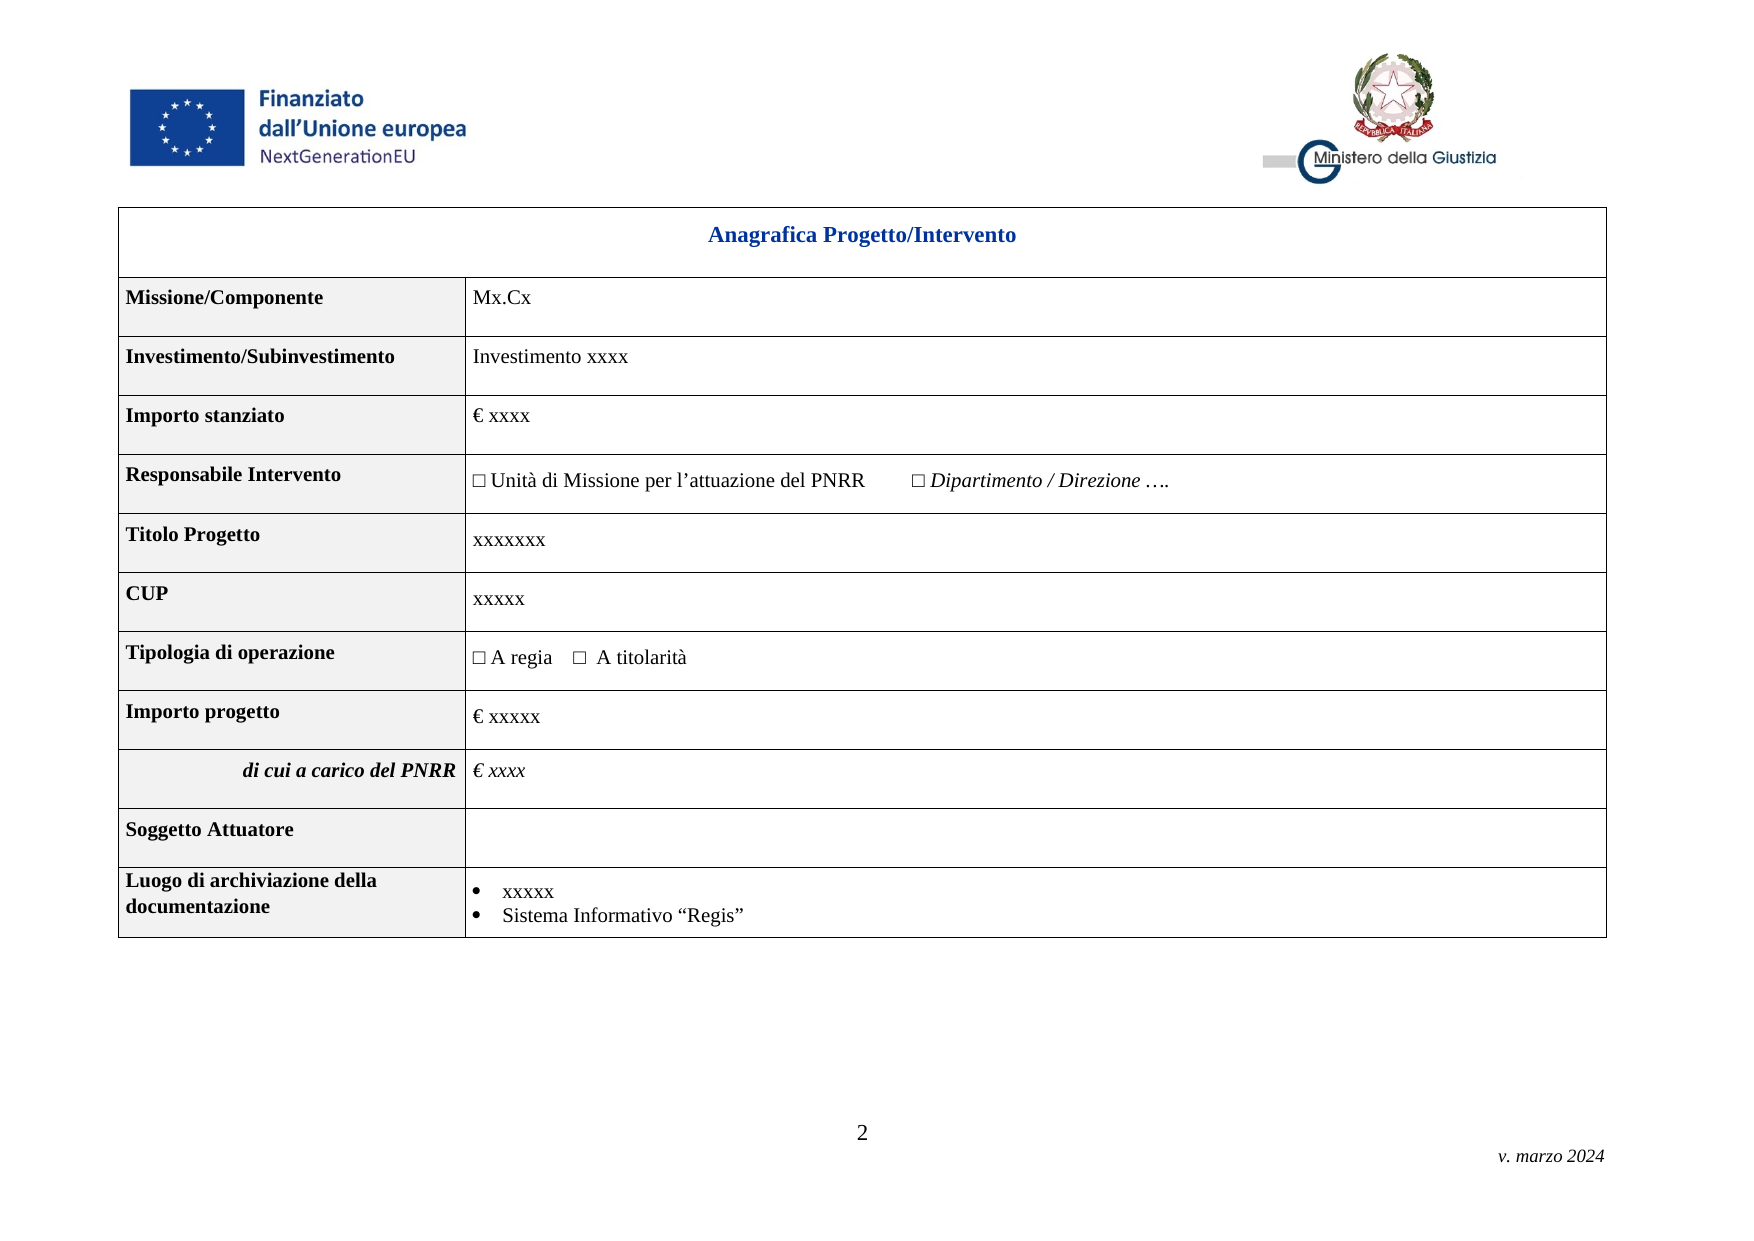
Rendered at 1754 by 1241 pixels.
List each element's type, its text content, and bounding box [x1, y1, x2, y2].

table_header Anagrafica Progetto/Intervento [119, 208, 1606, 277]
table_cell xxxxx Sistema Informativo “Regis” [466, 868, 1606, 937]
table_cell Importo stanziato [119, 396, 465, 454]
table_cell € xxxx [466, 750, 1606, 808]
table_cell Mx.Cx [466, 278, 1606, 336]
table_cell □ A regia □ A titolarità [466, 632, 1606, 690]
table_cell Investimento xxxx [466, 337, 1606, 395]
table_cell [466, 809, 1606, 867]
table_cell € xxxxx [466, 691, 1606, 749]
table_cell Tipologia di operazione [119, 632, 465, 690]
table_cell di cui a carico del PNRR [119, 750, 465, 808]
table_cell Soggetto Attuatore [119, 809, 465, 867]
table_cell Missione/Componente [119, 278, 465, 336]
table_cell xxxxxxx [466, 514, 1606, 572]
table_cell Importo progetto [119, 691, 465, 749]
table_cell € xxxx [466, 396, 1606, 454]
picture [118, 80, 485, 176]
table_cell Responsabile Intervento [119, 455, 465, 513]
picture [1200, 41, 1605, 207]
table_cell □ Unità di Missione per l’attuazione del PNRR □ Dipartimento / Direzione …. [466, 455, 1606, 513]
table_cell Titolo Progetto [119, 514, 465, 572]
table_cell CUP [119, 573, 465, 631]
table_cell Investimento/Subinvestimento [119, 337, 465, 395]
table_cell xxxxx [466, 573, 1606, 631]
table_cell Luogo di archiviazione della documentazione [119, 868, 465, 937]
